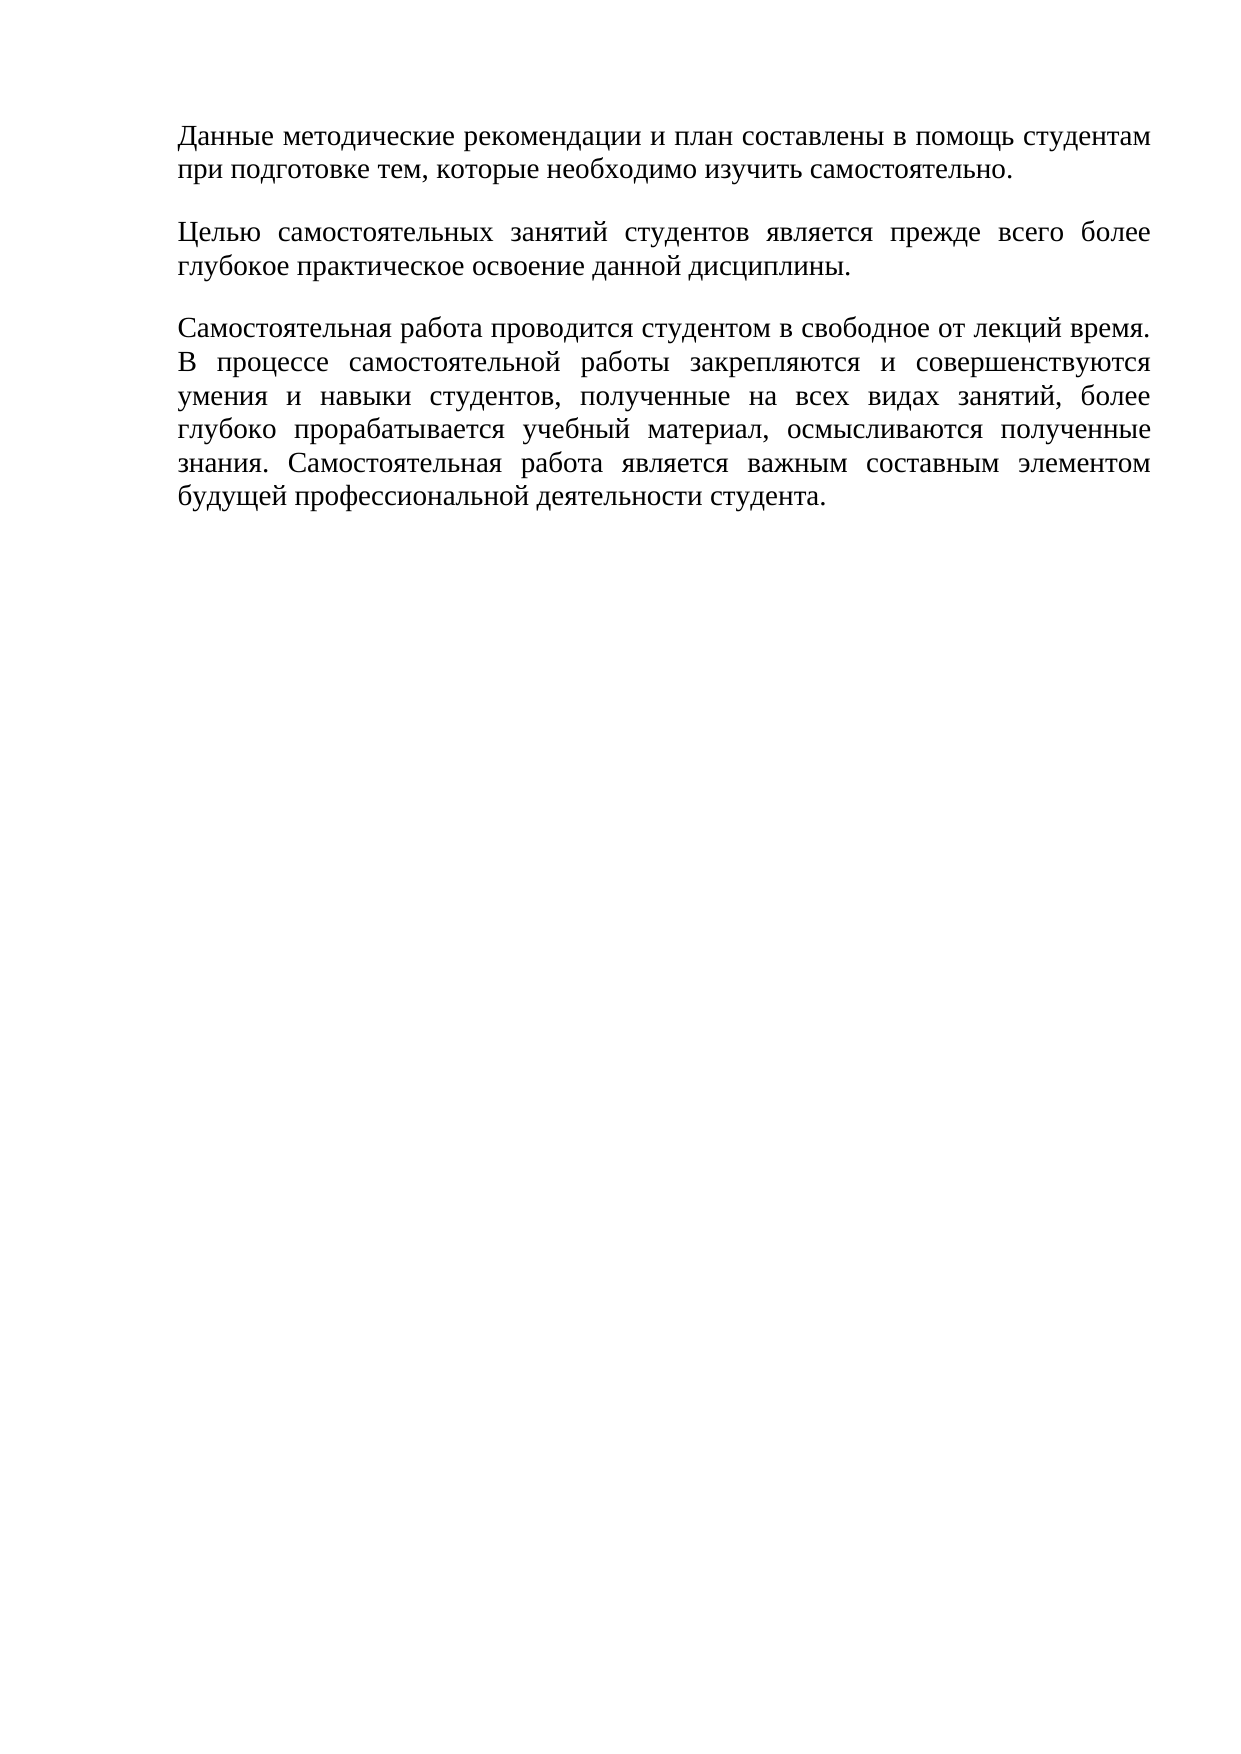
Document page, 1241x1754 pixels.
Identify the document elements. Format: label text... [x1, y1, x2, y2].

text Самостоятельная работа проводится студентом в свободное от лекций время. В процессе самостоятельной работы закрепляются и совершенствуются умения и навыки студентов, полученные на всех видах занятий, более глубоко прорабатывается учебный материал, осмысливаются полученные знания. Самостоятельная работа является важным составным элементом будущей профессиональной деятельности студента. [177, 311, 1152, 512]
text Данные методические рекомендации и план составлены в помощь студентам при подготовке тем, которые необходимо изучить самостоятельно. [177, 118, 1152, 185]
text Целью самостоятельных занятий студентов является прежде всего более глубокое практическое освоение данной дисциплины. [177, 214, 1152, 281]
